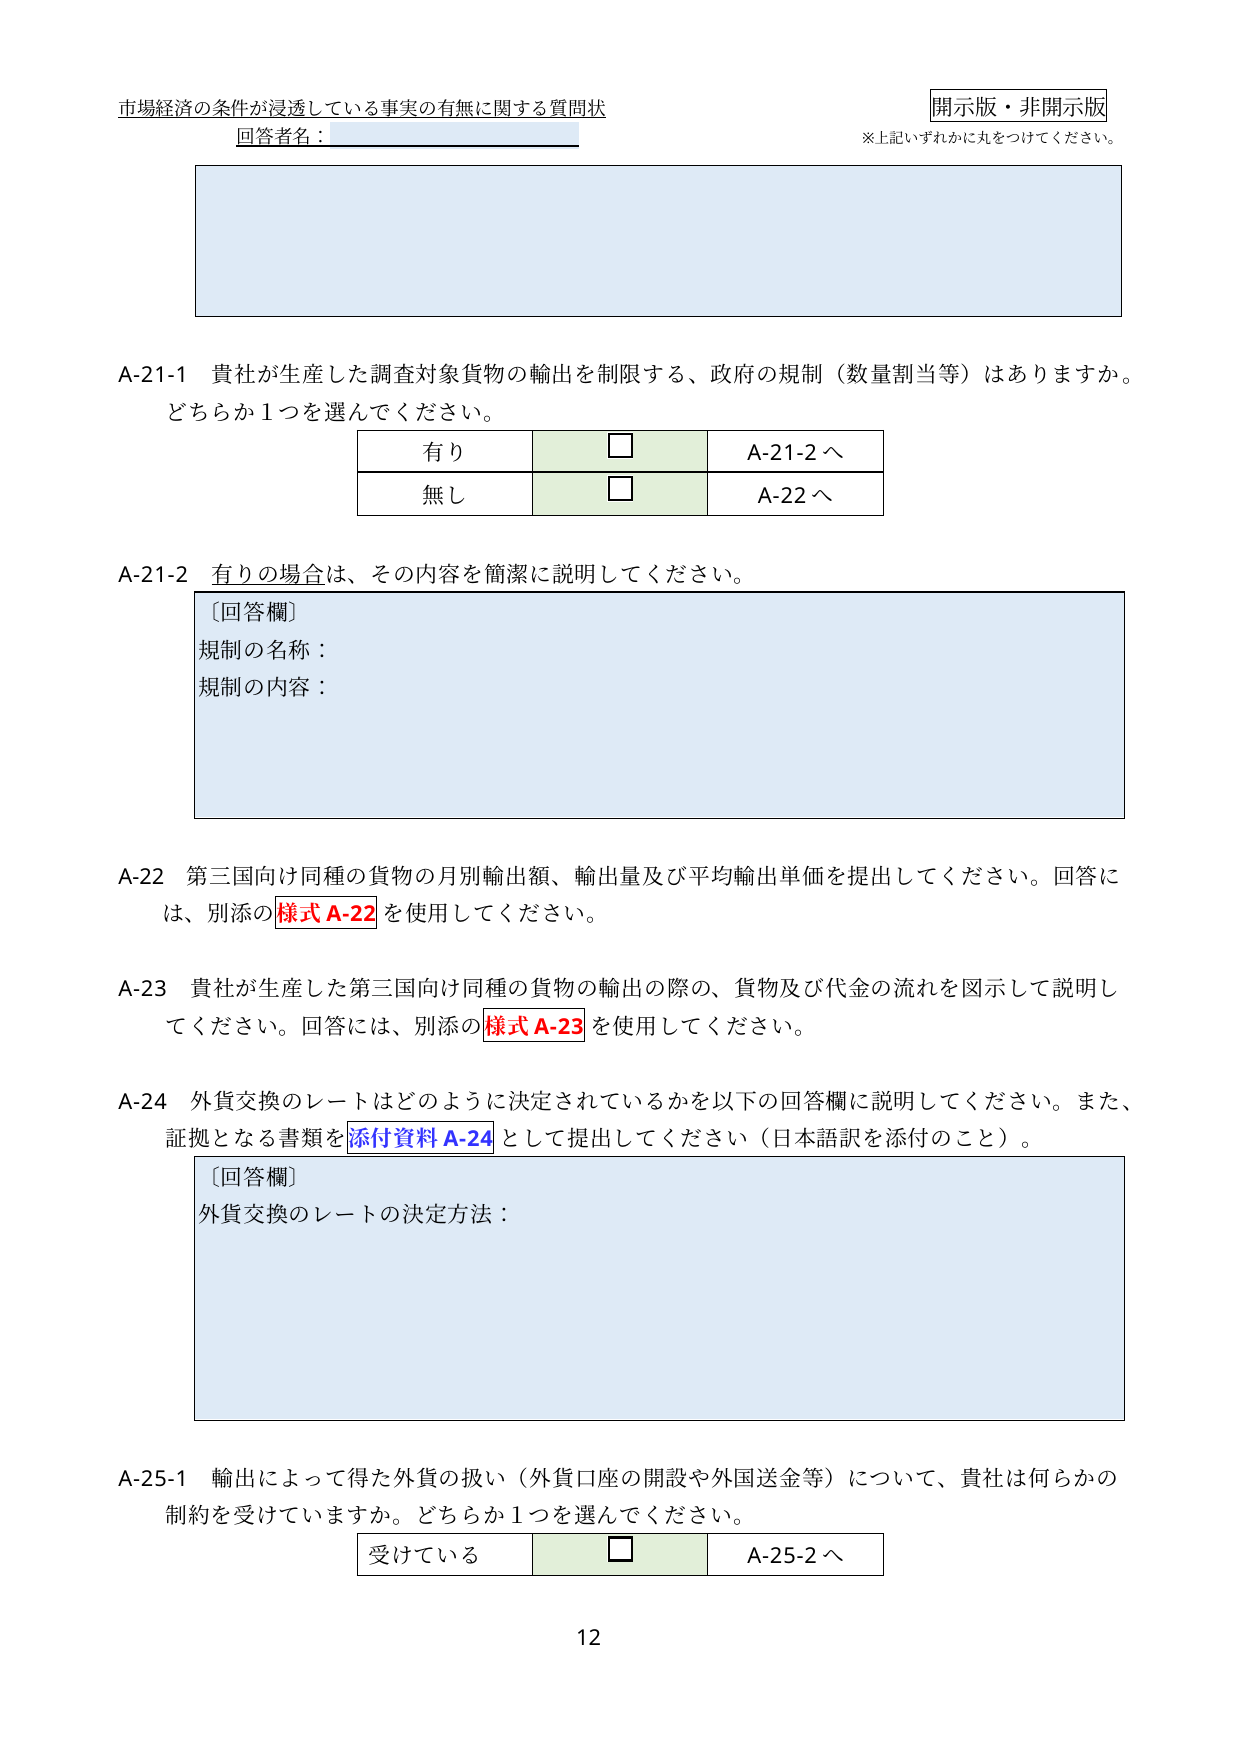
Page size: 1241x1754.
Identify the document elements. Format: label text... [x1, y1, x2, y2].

table_cell 無し [358, 473, 532, 515]
text A-25-1 輸出によって得た外貨の扱い（外貨口座の開設や外国送金等）について、貴社は何らかの制約を受けていますか。どちらか１つを選んでください。 [118, 1458, 1122, 1533]
table_header 有り [358, 431, 532, 471]
table_header A-25-2へ [708, 1534, 883, 1575]
table_header [533, 1534, 707, 1575]
table_header 〔回答欄〕 外貨交換のレートの決定方法： [195, 1157, 1124, 1419]
text A-22 第三国向け同種の貨物の月別輸出額、輸出量及び平均輸出単価を提出してください。回答には、別添の様式A-22を使用してください。 [118, 856, 1122, 931]
table_cell [533, 473, 707, 515]
table_header A-21-2へ [708, 431, 883, 471]
text A-21-2 有りの場合は、その内容を簡潔に説明してください。 [118, 554, 1122, 591]
text A-23 貴社が生産した第三国向け同種の貨物の輸出の際の、貨物及び代金の流れを図示して説明してください。回答には、別添の様式A-23を使用してください。 [118, 968, 1122, 1043]
table_cell A-22へ [708, 473, 883, 515]
table_header 受けている [358, 1534, 532, 1575]
text A-21-1 貴社が生産した調査対象貨物の輸出を制限する、政府の規制（数量割当等）はありますか。どちらか１つを選んでください。 [118, 355, 1122, 430]
text A-24 外貨交換のレートはどのように決定されているかを以下の回答欄に説明してください。また、証拠となる書類を添付資料A-24として提出してください（日本語訳を添付のこと）。 [118, 1081, 1122, 1156]
table_header [533, 431, 707, 471]
table_header 〔回答欄〕 [196, 166, 1121, 316]
table_header 〔回答欄〕 規制の名称： 規制の内容： [195, 593, 1124, 817]
